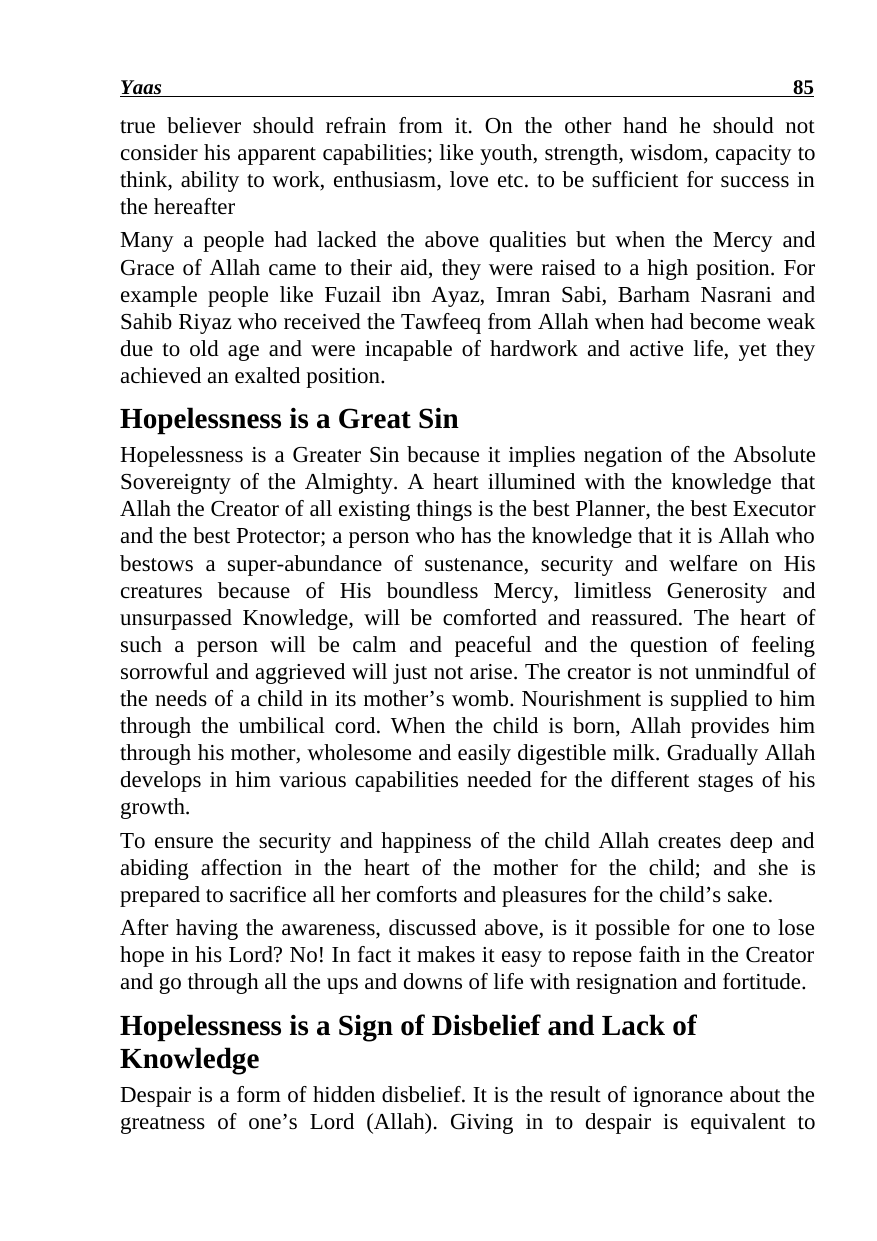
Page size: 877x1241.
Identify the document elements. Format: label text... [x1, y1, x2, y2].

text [120, 112, 817, 220]
text Hopelessness is a Greater Sin because it implies negation of the Absolute Sovereignty of the Almighty. A heart illumined with the knowledge that Allah the Creator of all existing things is the best Planner, the best Executor and the best Protector; a person who has the knowledge that it is Allah who bestows a super-abundance of sustenance, security and welfare on His creatures because of His boundless Mercy, limitless Generosity and unsurpassed Knowledge, will be comforted and reassured. The heart of such a person will be calm and peaceful and the question of feeling sorrowful and aggrieved will just not arise. The creator is not unmindful of the needs of a child in its mother’s womb. Nourishment is supplied to him through the umbilical cord. When the child is born, Allah provides him through his mother, wholesome and easily digestible milk. Gradually Allah develops in him various capabilities needed for the different stages of his growth. [120, 441, 817, 820]
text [120, 1081, 817, 1135]
text After having the awareness, discussed above, is it possible for one to lose hope in his Lord? No! In fact it makes it easy to repose faith in the Creator and go through all the ups and downs of life with resignation and fortitude. [120, 914, 817, 995]
subtitle Hopelessness is a Sign of Disbelief and Lack of Knowledge [120, 1008, 817, 1075]
text To ensure the security and happiness of the child Allah creates deep and abiding affection in the heart of the mother for the child; and she is prepared to sacrifice all her comforts and pleasures for the child’s sake. [120, 826, 817, 908]
subtitle Hopelessness is a Great Sin [120, 401, 817, 435]
text Many a people had lacked the above qualities but when the Mercy and Grace of Allah came to their aid, they were raised to a high position. For example people like Fuzail ibn Ayaz, Imran Sabi, Barham Nasrani and Sahib Riyaz who received the Tawfeeq from Allah when had become weak due to old age and were incapable of hardwork and active life, yet they achieved an exalted position. [120, 226, 817, 389]
